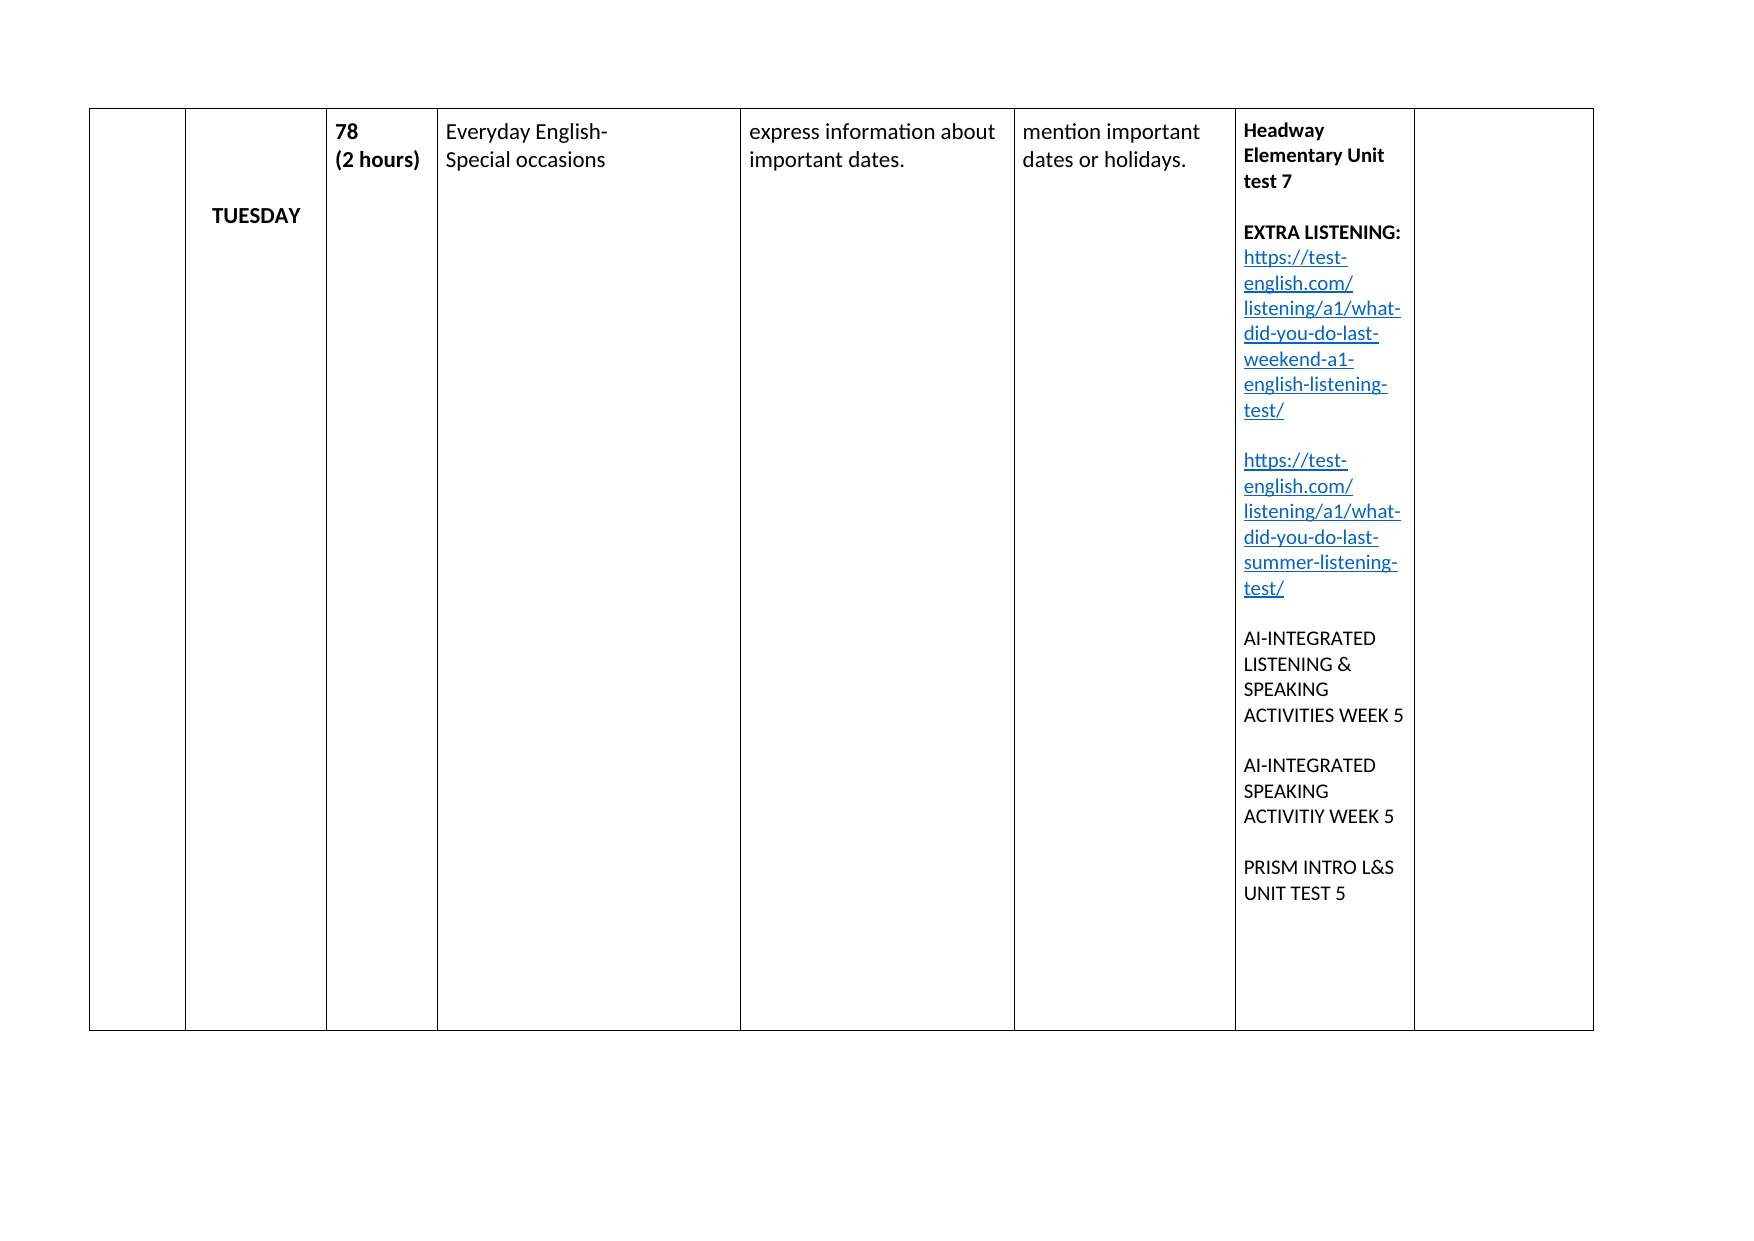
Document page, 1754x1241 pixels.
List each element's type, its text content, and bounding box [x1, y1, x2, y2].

table_cell [1415, 109, 1593, 1030]
table_cell 78 (2 hours) [327, 109, 437, 1030]
table_cell TUESDAY [186, 109, 326, 1030]
table_cell Headway Elementary Unit test 7 EXTRA LISTENING: https://test-english.com/listening/a1/what-did-you-do-last-weekend-a1-english-listening-test/ https://test-english.com/listening/a1/what-did-you-do-last-summer-listening-test/ AI-INTEGRATED LISTENING & SPEAKING ACTIVITIES WEEK 5 AI-INTEGRATED SPEAKING ACTIVITIY WEEK 5 PRISM INTRO L&S UNIT TEST 5 [1236, 109, 1414, 1030]
table_cell Everyday English- Special occasions [438, 109, 740, 1030]
table_cell express information about important dates. [741, 109, 1014, 1030]
table_cell mention important dates or holidays. [1015, 109, 1235, 1030]
